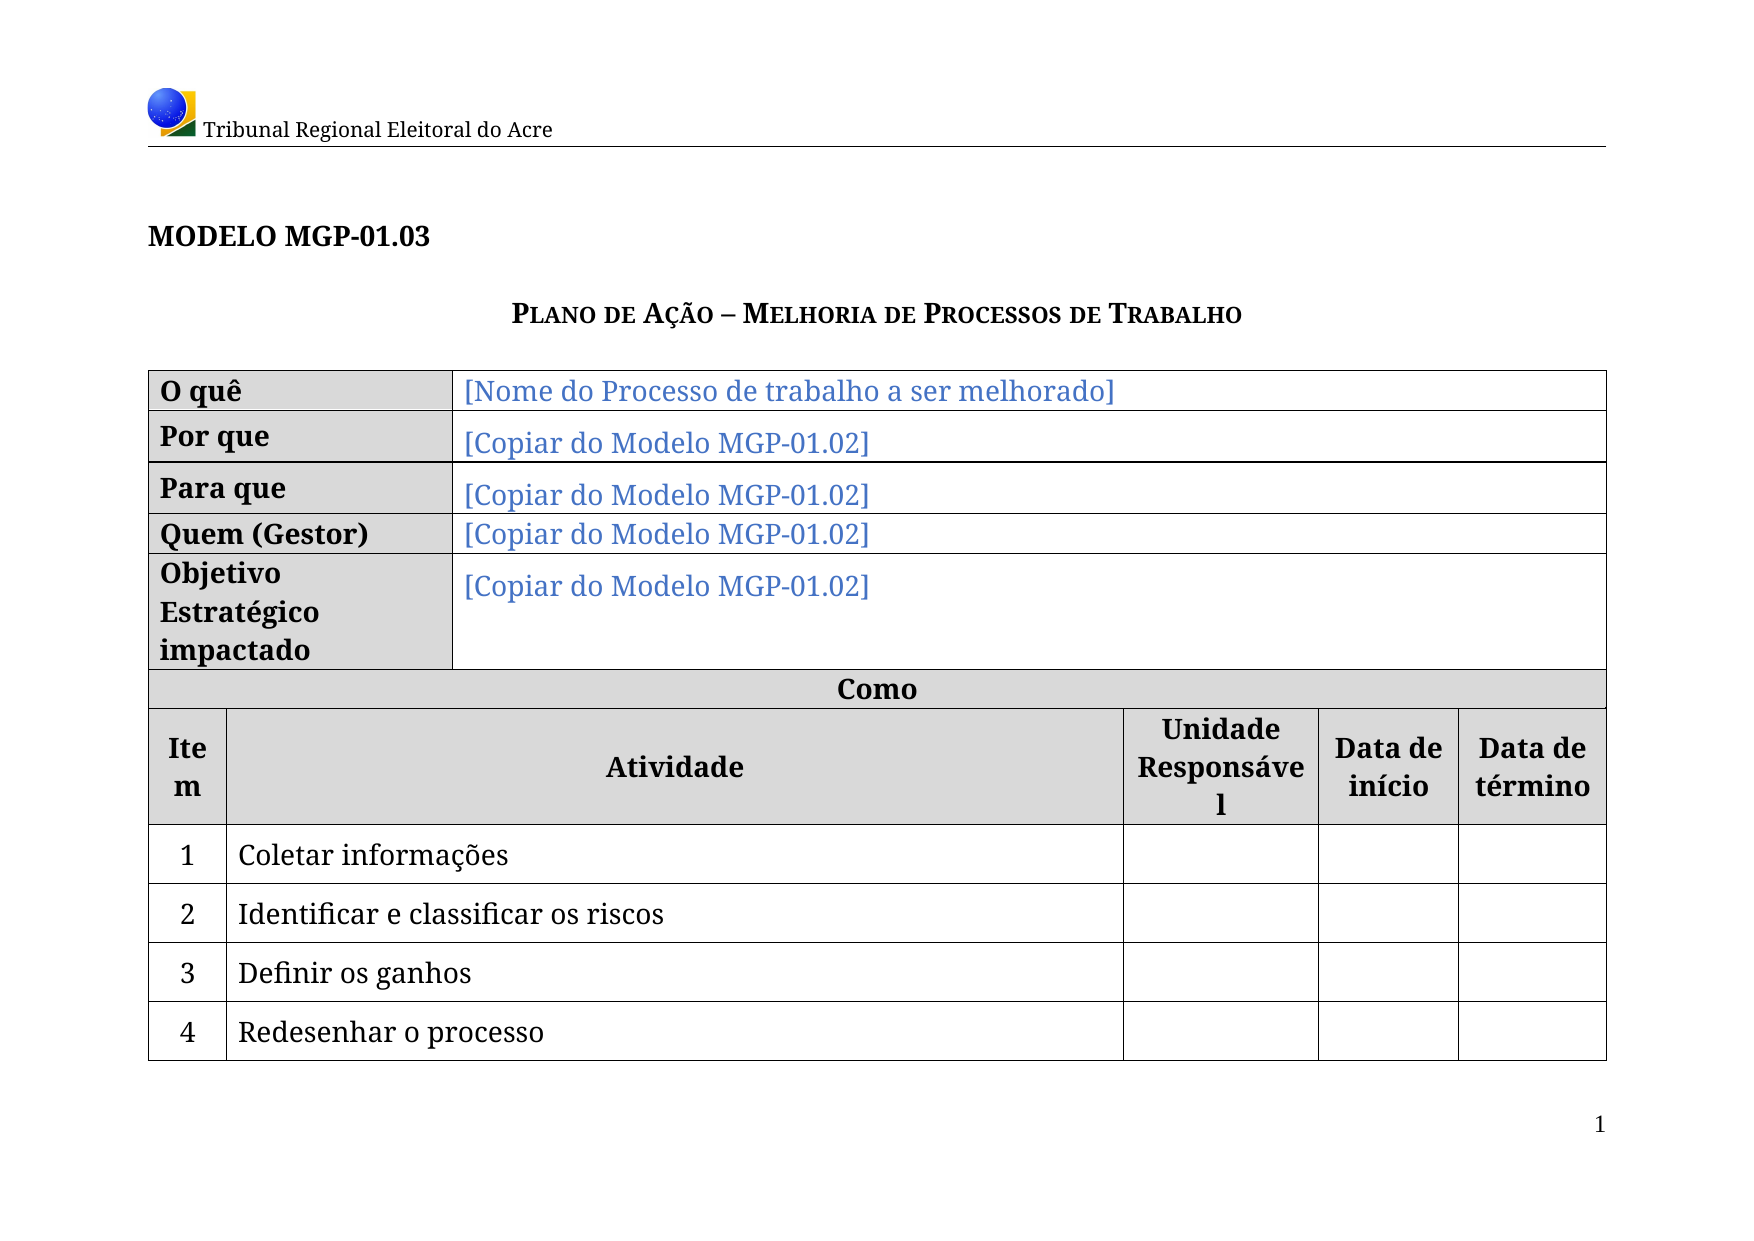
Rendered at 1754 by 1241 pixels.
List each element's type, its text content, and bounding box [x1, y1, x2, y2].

picture [147, 88, 197, 138]
table_cell [1319, 825, 1458, 883]
table_cell Atividade [227, 709, 1123, 824]
table_cell [Copiar do Modelo MGP-01.02] [453, 554, 1606, 669]
table_cell Data de início [1319, 709, 1458, 824]
table_cell Redesenhar o processo [227, 1002, 1123, 1060]
table_cell 1 [149, 825, 226, 883]
table_cell [1319, 1002, 1458, 1060]
table_cell Como [149, 670, 1606, 708]
table_cell [1459, 943, 1606, 1001]
table_header [Nome do Processo de trabalho a ser melhorado] [453, 371, 1606, 409]
text MODELO MGP-01.03 [148, 217, 1651, 255]
table_cell Para que [149, 463, 452, 513]
table_cell Coletar informações [227, 825, 1123, 883]
table_cell [1124, 825, 1318, 883]
table_cell [1319, 884, 1458, 942]
table_cell [Copiar do Modelo MGP-01.02] [453, 463, 1606, 513]
table_cell 4 [149, 1002, 226, 1060]
table_cell [1459, 825, 1606, 883]
table_cell Unidade Responsável [1124, 709, 1318, 824]
table_cell [1459, 884, 1606, 942]
table_cell 3 [149, 943, 226, 1001]
table_cell [Copiar do Modelo MGP-01.02] [453, 514, 1606, 553]
table_cell [1124, 943, 1318, 1001]
table_cell [1459, 1002, 1606, 1060]
table_cell Objetivo Estratégico impactado [149, 554, 452, 669]
table_cell Quem (Gestor) [149, 514, 452, 553]
table_cell Por que [149, 411, 452, 461]
table_cell [Copiar do Modelo MGP-01.02] [453, 411, 1606, 461]
table_cell [1124, 884, 1318, 942]
table_cell Item [149, 709, 226, 824]
table_cell [1124, 1002, 1318, 1060]
table_cell [1319, 943, 1458, 1001]
table_cell Identificar e classificar os riscos [227, 884, 1123, 942]
table_header O quê [149, 371, 452, 409]
text Plano de Ação – Melhoria de Processos de Trabalho [148, 293, 1606, 332]
table_cell Data de término [1459, 709, 1606, 824]
table_cell Definir os ganhos [227, 943, 1123, 1001]
table_cell 2 [149, 884, 226, 942]
